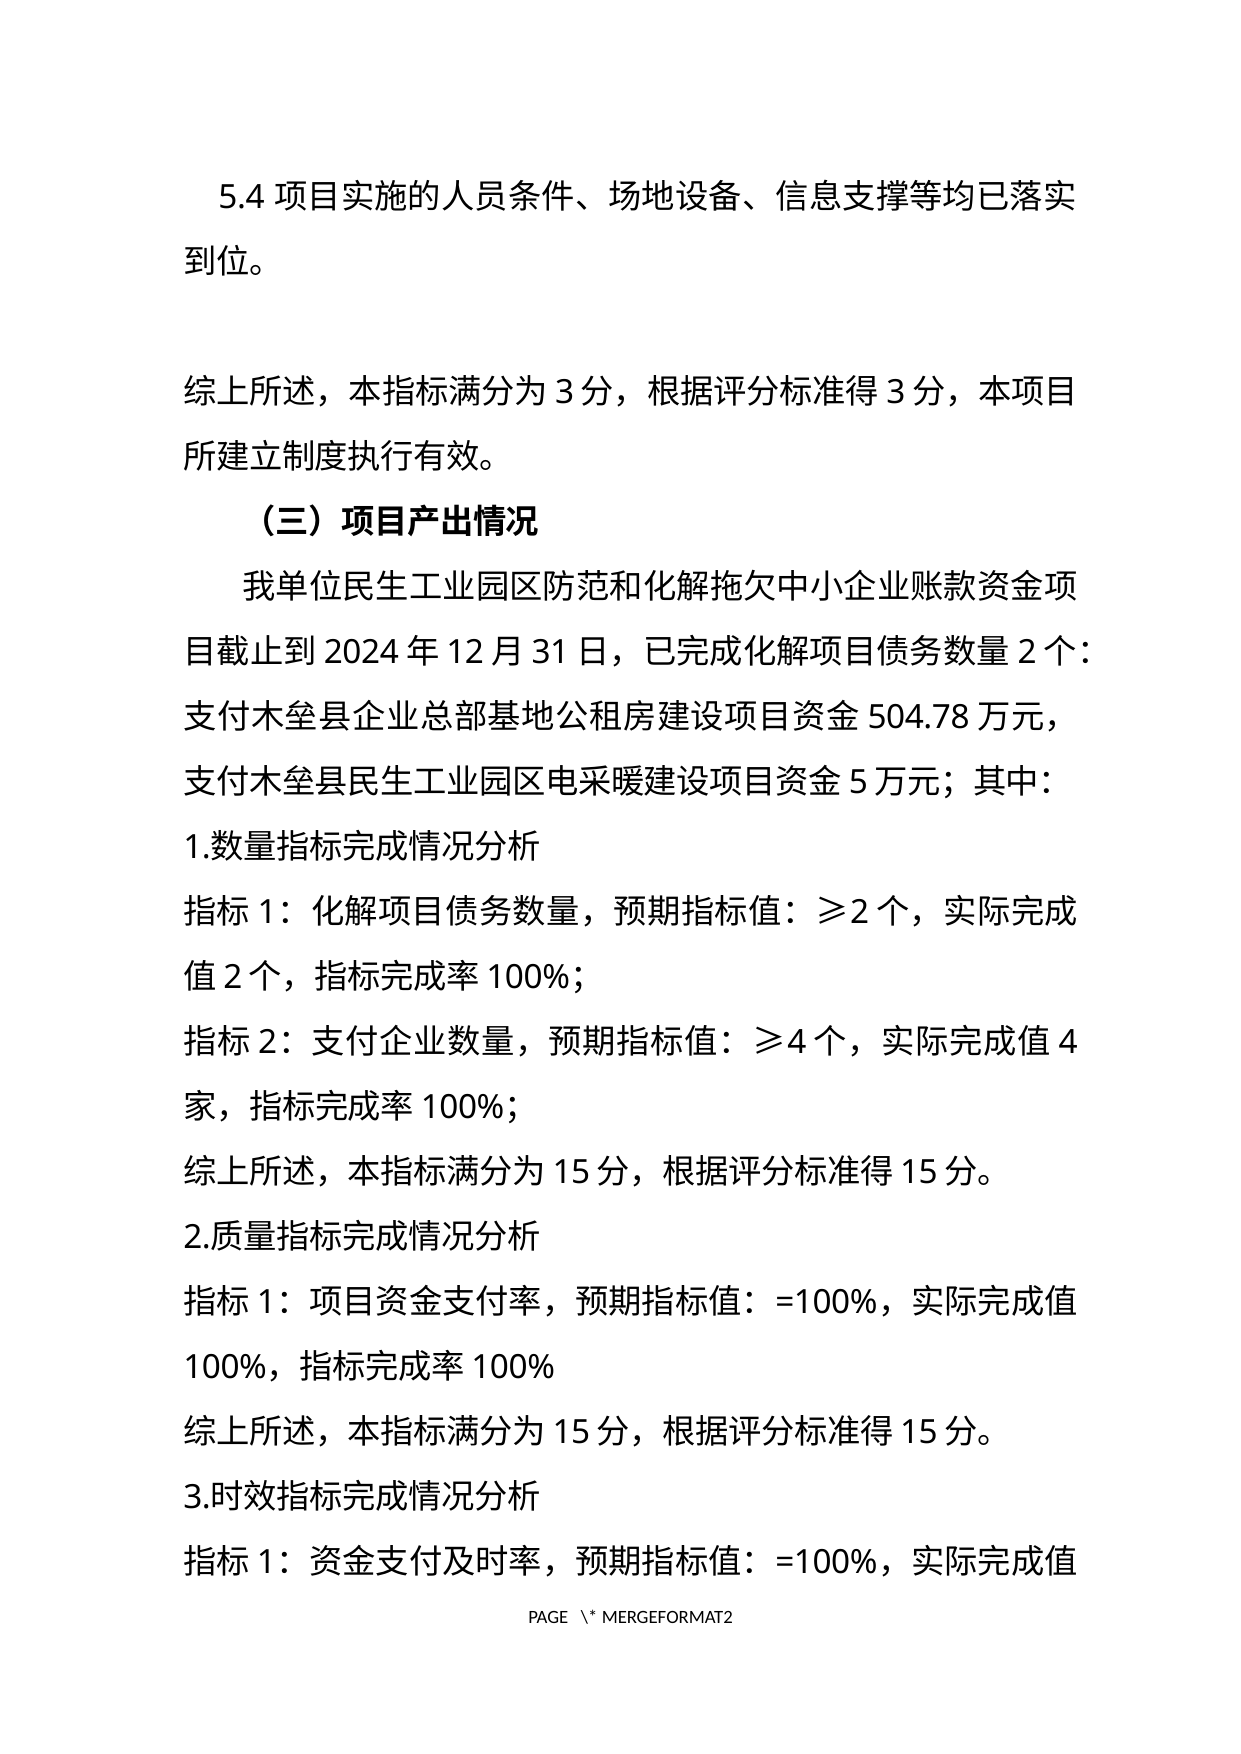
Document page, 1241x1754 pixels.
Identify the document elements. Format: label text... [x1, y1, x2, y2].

text 1.资金到位率 本项目预算资金为509.78万元，其中：本级财政安排资金509.78万元，其他资金0万元，实际到位资金509.78万元，资金到位率=（实际到位资金/预算资金）×100.00%=（509.78/509.78）*100.00%=100.00%。得分=资金到位率*分值=100.00%*3=3.00分。 综上所述，本指标满分为3.00分，根据评分标准得3.00分，本项目资金落实到位。 2.预算执行率 本项目年初预算数509.78万元，全年预算数509.78万元，全年执行数509.78万元，预算执行率=（实际支出资金/实际到位资金）×100.00%=（509.78/509.78）*100.00%=100%。得分=预算执行率*分值=100%*3=3分。 综上所述，本指标满分为3.00分，根据评分标准得3分，本项目预算按计划执行。 3.资金使用合规性 3.1 资金使用符合、财务管理制度以及有关专项资金管理办法的规定； 3.2 资金的拨付严格按照木垒县财政局资金拨付审批程序进行：由文行科室提交项目资金申请到木垒县财政局领导，经审批后提交到国库科。项目资金拨付手续齐全，资金拨付手续有：项目资金申请单。 3.3 本项目资金合同规定的用途为：化解拖欠中小企业账款。符合项目预算批复及合同规定的用途； 3.4 项目资金截至2024年10月12日已拨付至新疆九洲海诺建筑工程有限责任公司、新疆绿河建设工程有限责任公司、新疆诚信建设工程有限责任公司、木垒哈萨克自治县银河建筑安装工程有限责任公司、乌鲁木齐新合瑞达机电设备有限公司，过程不存在截留、挤占、挪用、虚列支出等情况。 综上所述，本指标满分为3分，根据评分标准得3分，本项目预算按计划执行。 4.管理制度健全性 4.1 本项目已制定《木垒木垒县民生工业园区财务管理制度》、《木垒木垒县民生工业园区项目管理制度》，管理制度健全； 4.2 本项目财务及业务管理制度符合《中华人民共和国政府采购法》、《中华人民共和国会计法》等相关法律法规，财务和业务管理制度已经过党工委审批通过，确保了各项制度的合法合规性及完整性。 综上所述，本指标满分3分，根据评分标准得3分，项目制度建设健全。 5.制度执行有效性 5.1 项目的审批、招标、建设、验收过程均遵守相关法律法规和相关管理规定； 5.2 本项目无调整情况； 5.3 项目协议、活动方案、资料齐全并已及时归档； 5.4 项目实施的人员条件、场地设备、信息支撑等均已落实到位。 综上所述，本指标满分为3分，根据评分标准得3分，本项目所建立制度执行有效。 [183, 292, 1078, 487]
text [183, 552, 1078, 1592]
text （三）项目产出情况 [183, 487, 1078, 552]
